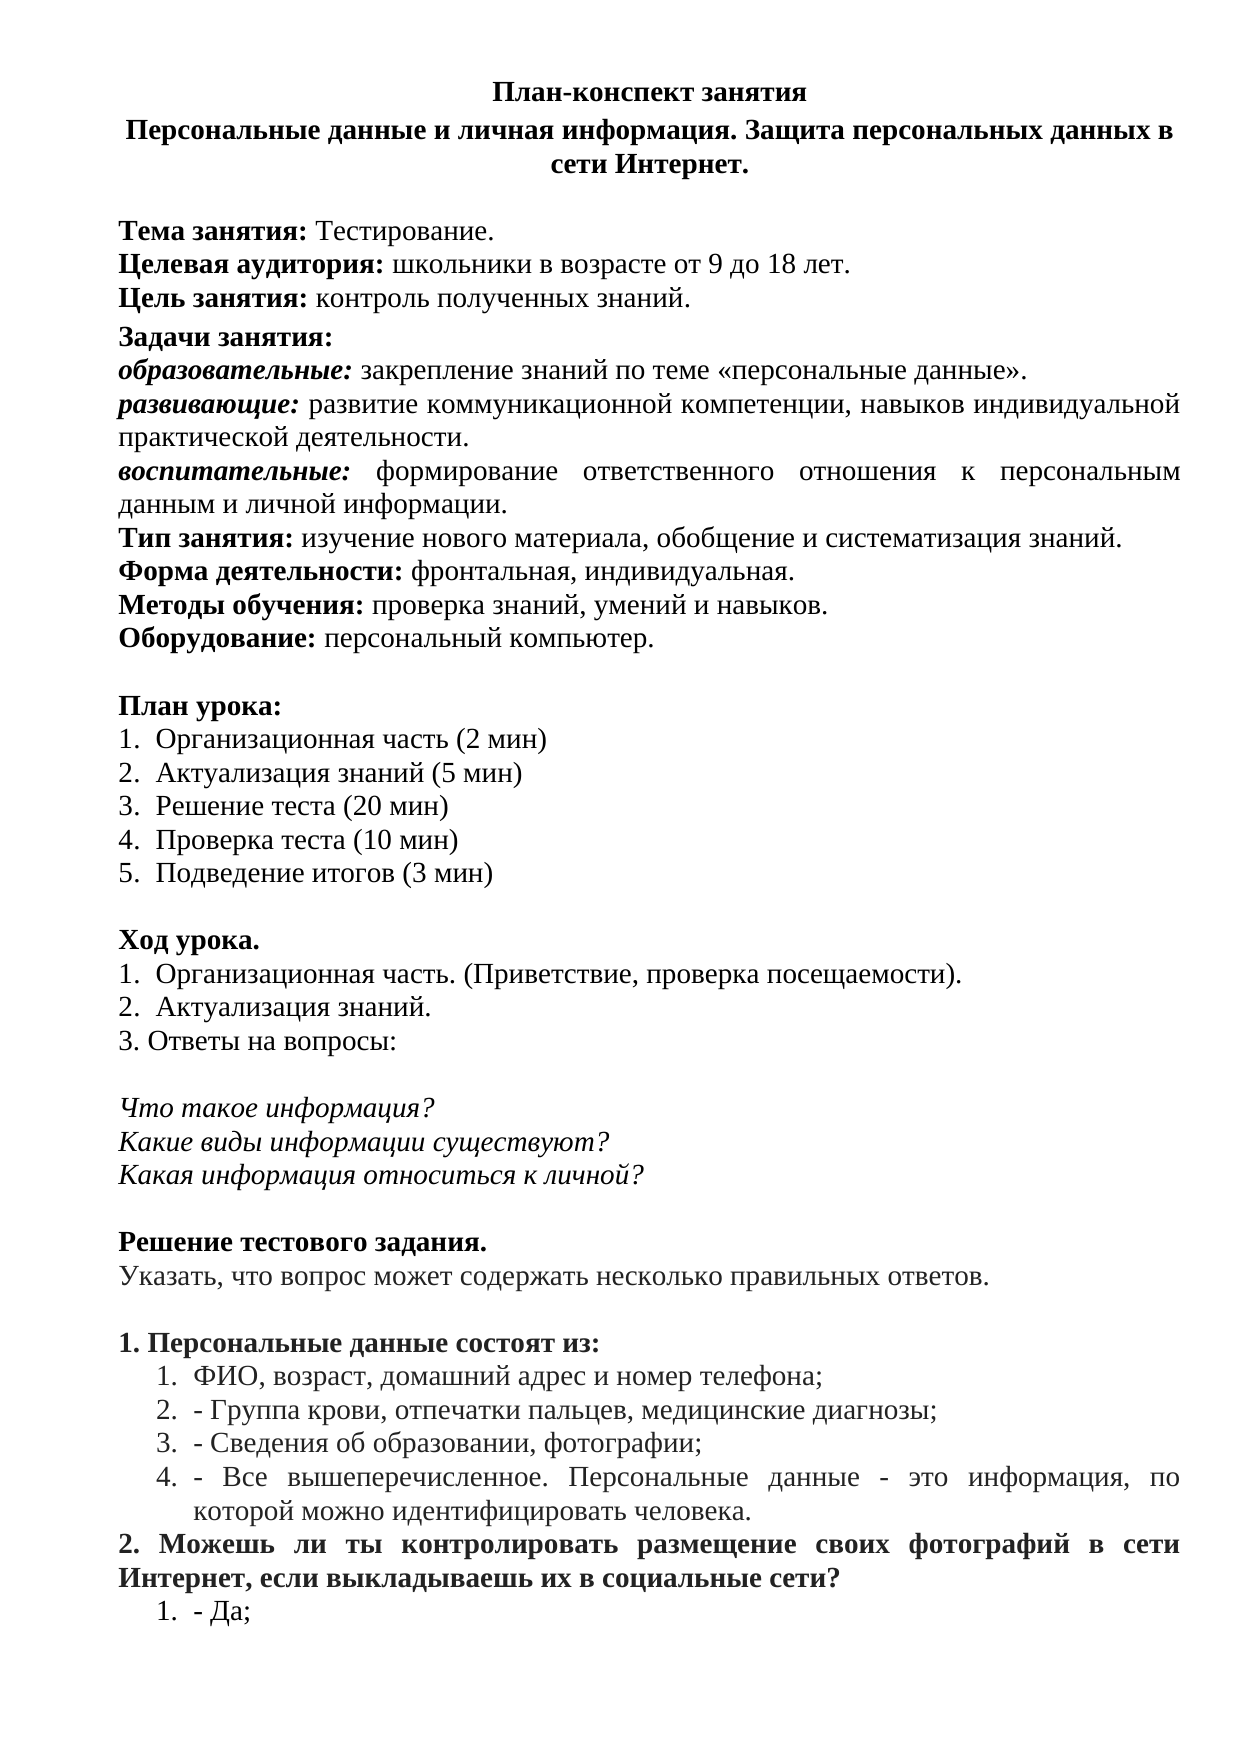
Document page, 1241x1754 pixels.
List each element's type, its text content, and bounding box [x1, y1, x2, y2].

text 2. Актуализация знаний (5 мин) [118, 755, 1181, 788]
list - ФИО, возраст, домашний адрес и номер телефона; [156, 1358, 1181, 1392]
text Тема занятия: Тестирование. [118, 213, 1181, 247]
text 4. Проверка теста (10 мин) [118, 822, 1181, 855]
text Указать, что вопрос может содержать несколько правильных ответов. [118, 1258, 1181, 1291]
text Решение тестового задания. [118, 1224, 1181, 1258]
text План-конспект занятия [118, 74, 1181, 107]
text воспитательные: формирование ответственного отношения к персональным данным и личной информации. [118, 453, 1181, 520]
text Методы обучения: проверка знаний, умений и навыков. [118, 587, 1181, 621]
text 1. Организационная часть. (Приветствие, проверка посещаемости). [118, 956, 1181, 989]
text 5. Подведение итогов (3 мин) [118, 855, 1181, 889]
text Ход урока. [118, 922, 1181, 956]
text Какая информация относиться к личной? [118, 1157, 1181, 1191]
text Что такое информация? [118, 1090, 1181, 1124]
list - Да; [156, 1593, 1181, 1627]
text 3. Решение теста (20 мин) [118, 788, 1181, 822]
text Цель занятия: контроль полученных знаний. [118, 280, 1181, 314]
list - Группа крови, отпечатки пальцев, медицинские диагнозы; [156, 1392, 1181, 1426]
text Форма деятельности: фронтальная, индивидуальная. [118, 553, 1181, 587]
list - Все вышеперечисленное. Персональные данные - это информация, по которой можно идентифицировать человека. [156, 1459, 1181, 1526]
text развивающие: развитие коммуникационной компетенции, навыков индивидуальной практической деятельности. [118, 386, 1181, 453]
list 1. Персональные данные состоят из: [118, 1325, 1181, 1358]
text Тип занятия: изучение нового материала, обобщение и систематизация знаний. [118, 520, 1181, 553]
text 2. Актуализация знаний. [118, 989, 1181, 1023]
text План урока: [118, 688, 1181, 721]
text Целевая аудитория: школьники в возрасте от 9 до 18 лет. [118, 247, 1181, 280]
text Задачи занятия: [118, 319, 1181, 352]
text образовательные: закрепление знаний по теме «персональные данные». [118, 352, 1181, 386]
text 3. Ответы на вопросы: [118, 1023, 1181, 1057]
text 2. Можешь ли ты контролировать размещение своих фотографий в сети Интернет, если выкладываешь их в социальные сети? [118, 1526, 1181, 1593]
text Персональные данные и личная информация. Защита персональных данных в сети Интернет. [118, 112, 1181, 179]
text 1. Организационная часть (2 мин) [118, 721, 1181, 755]
list - Сведения об образовании, фотографии; [156, 1426, 1181, 1459]
text Какие виды информации существуют? [118, 1124, 1181, 1157]
text Оборудование: персональный компьютер. [118, 621, 1181, 654]
